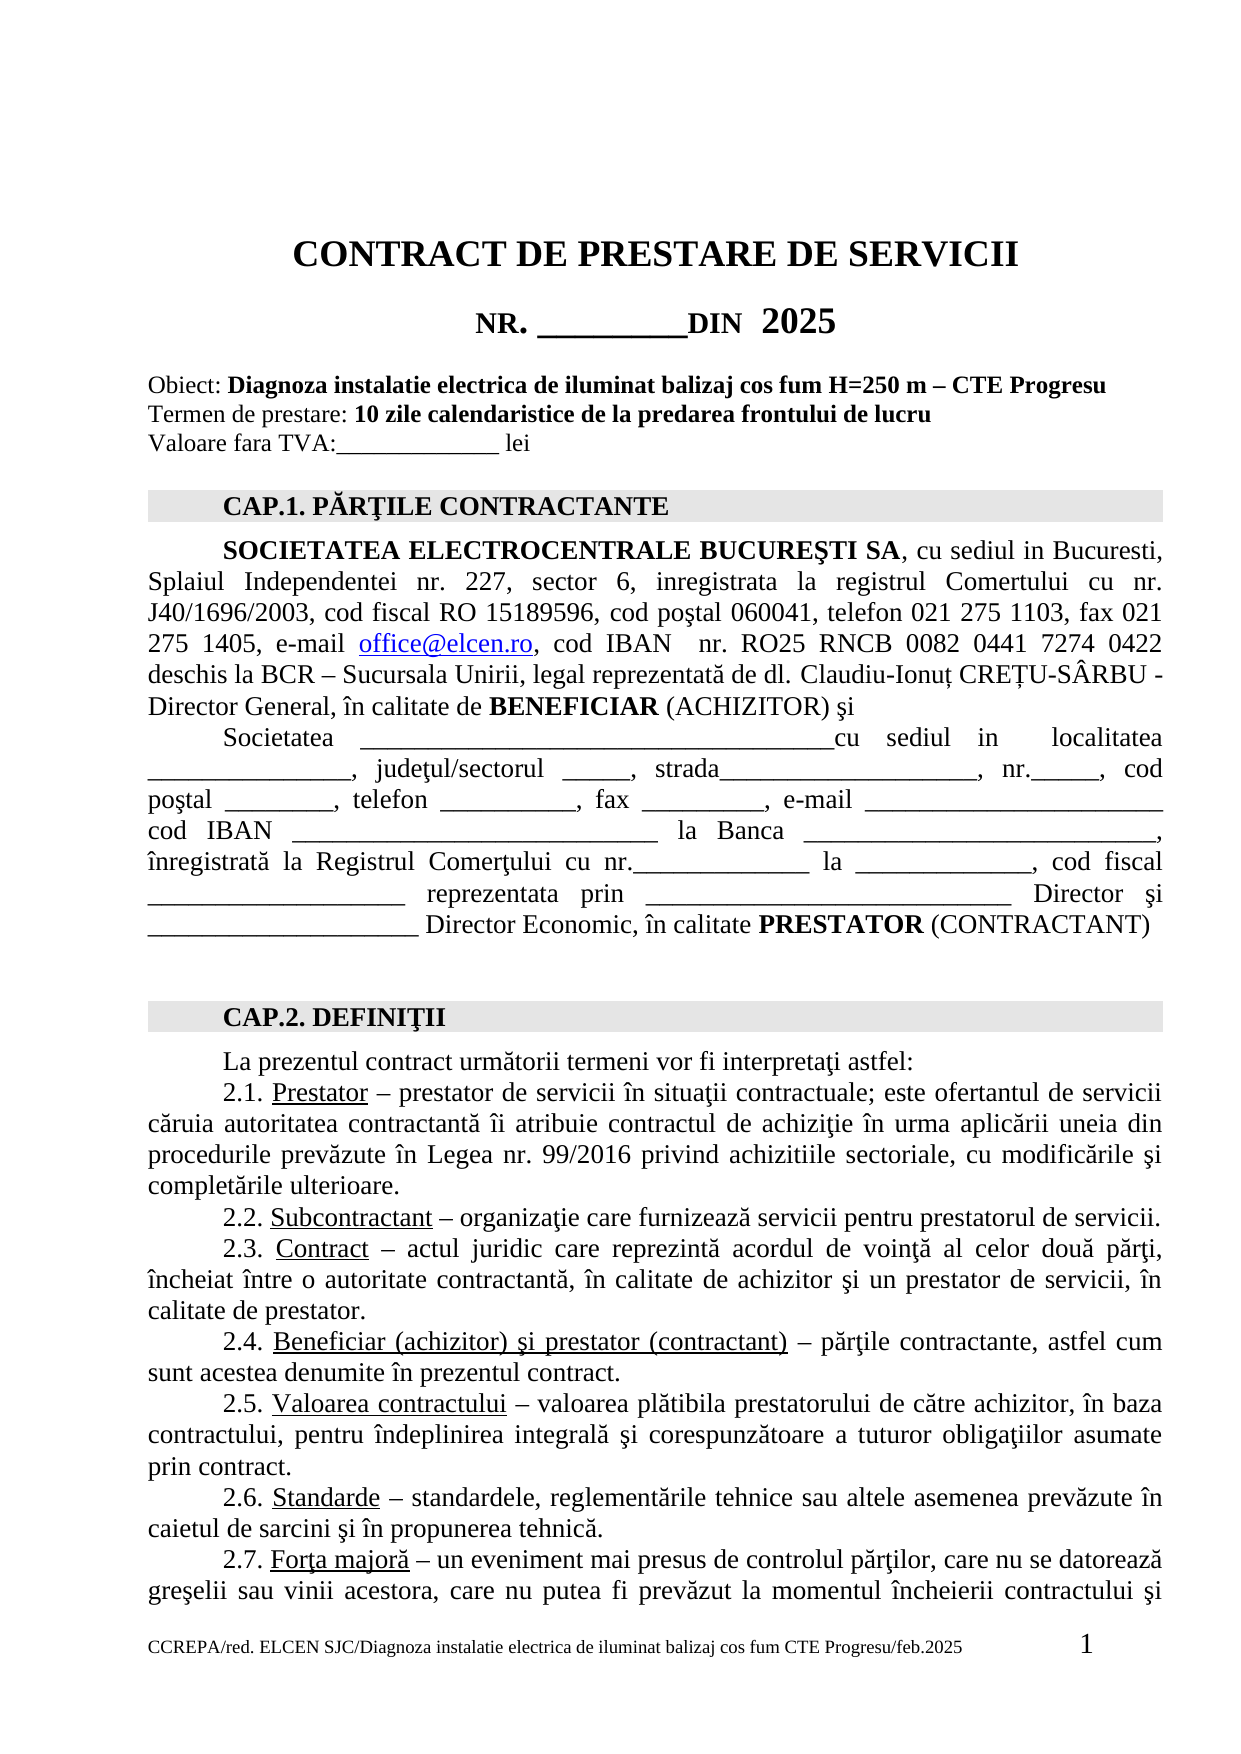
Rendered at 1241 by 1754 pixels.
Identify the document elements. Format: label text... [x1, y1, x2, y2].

text Valoare fara TVA:_____________ lei [148, 428, 1163, 457]
text La prezentul contract următorii termeni vor fi interpretaţi astfel: [148, 1045, 1163, 1076]
text Societatea ___________________________________cu sediul in localitatea _______________, judeţul/sectorul _____, strada___________________, nr._____, cod poştal ________, telefon __________, fax _________, e-mail ______________________ cod IBAN ___________________________ la Banca __________________________, înregistrată la Registrul Comerţului cu nr._____________ la _____________, cod fiscal ___________________ reprezentata prin ___________________________ Director şi ____________________ Director Economic, în calitate PRESTATOR (CONTRACTANT) [148, 721, 1163, 939]
subtitle CAP.1. PĂRŢILE CONTRACTANTE [148, 490, 1163, 522]
text Obiect: Diagnoza instalatie electrica de iluminat balizaj cos fum H=250 m – CTE Progresu [148, 371, 1163, 399]
text 2.6. Standarde – standardele, reglementările tehnice sau altele asemenea prevăzute în caietul de sarcini şi în propunerea tehnică. [148, 1481, 1163, 1543]
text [148, 1543, 1163, 1606]
text 2.3. Contract – actul juridic care reprezintă acordul de voinţă al celor două părţi, încheiat între o autoritate contractantă, în calitate de achizitor şi un prestator de servicii, în calitate de prestator. [148, 1232, 1163, 1325]
text Termen de prestare: 10 zile calendaristice de la predarea frontului de lucru [148, 399, 1163, 428]
text 2.1. Prestator – prestator de servicii în situaţii contractuale; este ofertantul de servicii căruia autoritatea contractantă îi atribuie contractul de achiziţie în urma aplicării uneia din procedurile prevăzute în Legea nr. 99/2016 privind achizitiile sectoriale, cu modificările şi completările ulterioare. [148, 1076, 1163, 1201]
text SOCIETATEA ELECTROCENTRALE BUCUREŞTI SA, cu sediul in Bucuresti, Splaiul Independentei nr. 227, sector 6, inregistrata la registrul Comertului cu nr. J40/1696/2003, cod fiscal RO 15189596, cod poştal 060041, telefon 021 275 1103, fax 021 275 1405, e-mail office@elcen.ro, cod IBAN nr. RO25 RNCB 0082 0441 7274 0422 deschis la BCR – Sucursala Unirii, legal reprezentată de dl. Claudiu-Ionuț CREȚU-SÂRBU - Director General, în calitate de BENEFICIAR (ACHIZITOR) şi [148, 534, 1163, 721]
text nr. ________din 2025 [148, 299, 1163, 342]
text 2.5. Valoarea contractului – valoarea plătibila prestatorului de către achizitor, în baza contractului, pentru îndeplinirea integrală şi corespunzătoare a tuturor obligaţiilor asumate prin contract. [148, 1387, 1163, 1481]
subtitle CAP.2. DEFINIŢII [148, 1001, 1163, 1032]
text 2.4. Beneficiar (achizitor) şi prestator (contractant) – părţile contractante, astfel cum sunt acestea denumite în prezentul contract. [148, 1325, 1163, 1387]
text CONTRACT DE PRESTARE DE SERVICII [148, 232, 1163, 275]
text 2.2. Subcontractant – organizaţie care furnizează servicii pentru prestatorul de servicii. [148, 1201, 1163, 1232]
